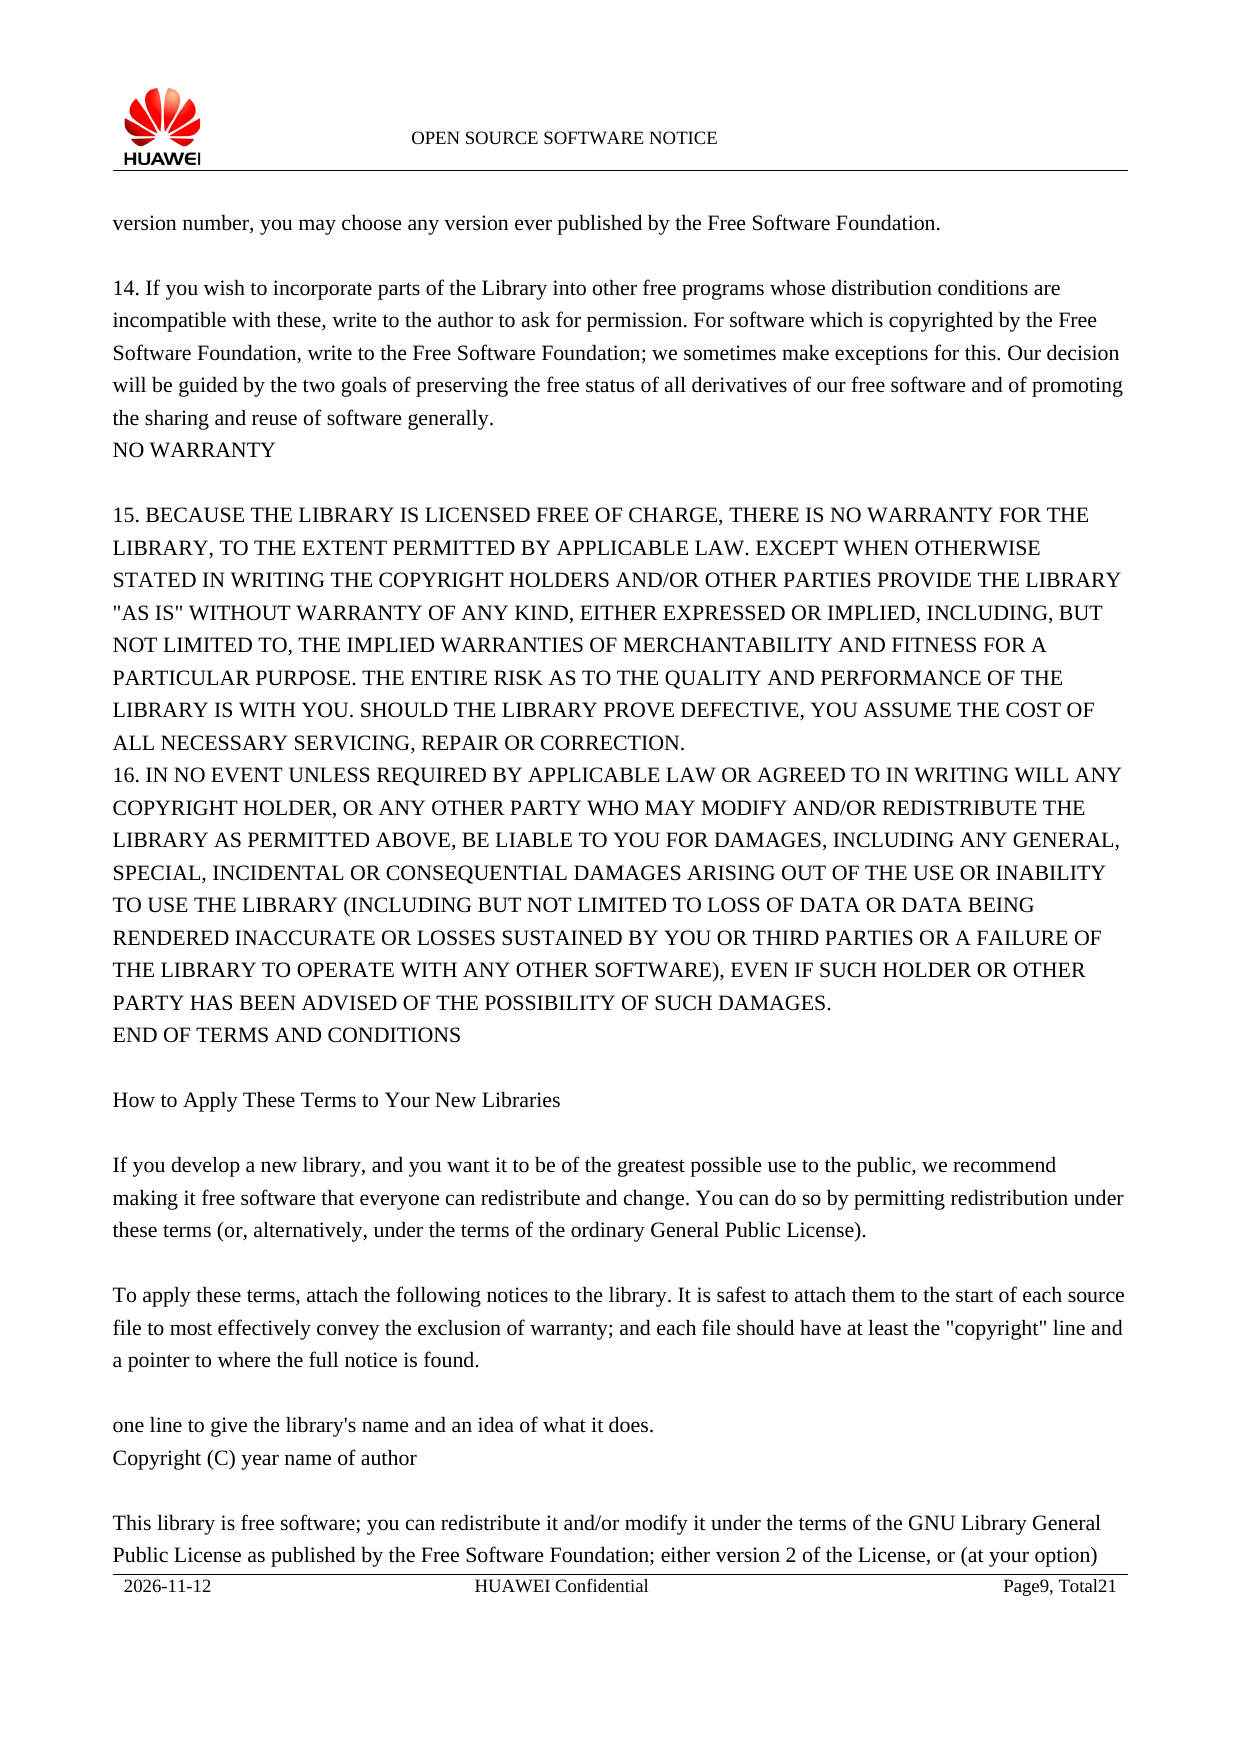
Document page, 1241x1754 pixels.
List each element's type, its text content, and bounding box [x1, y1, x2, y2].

picture [124, 88, 201, 165]
